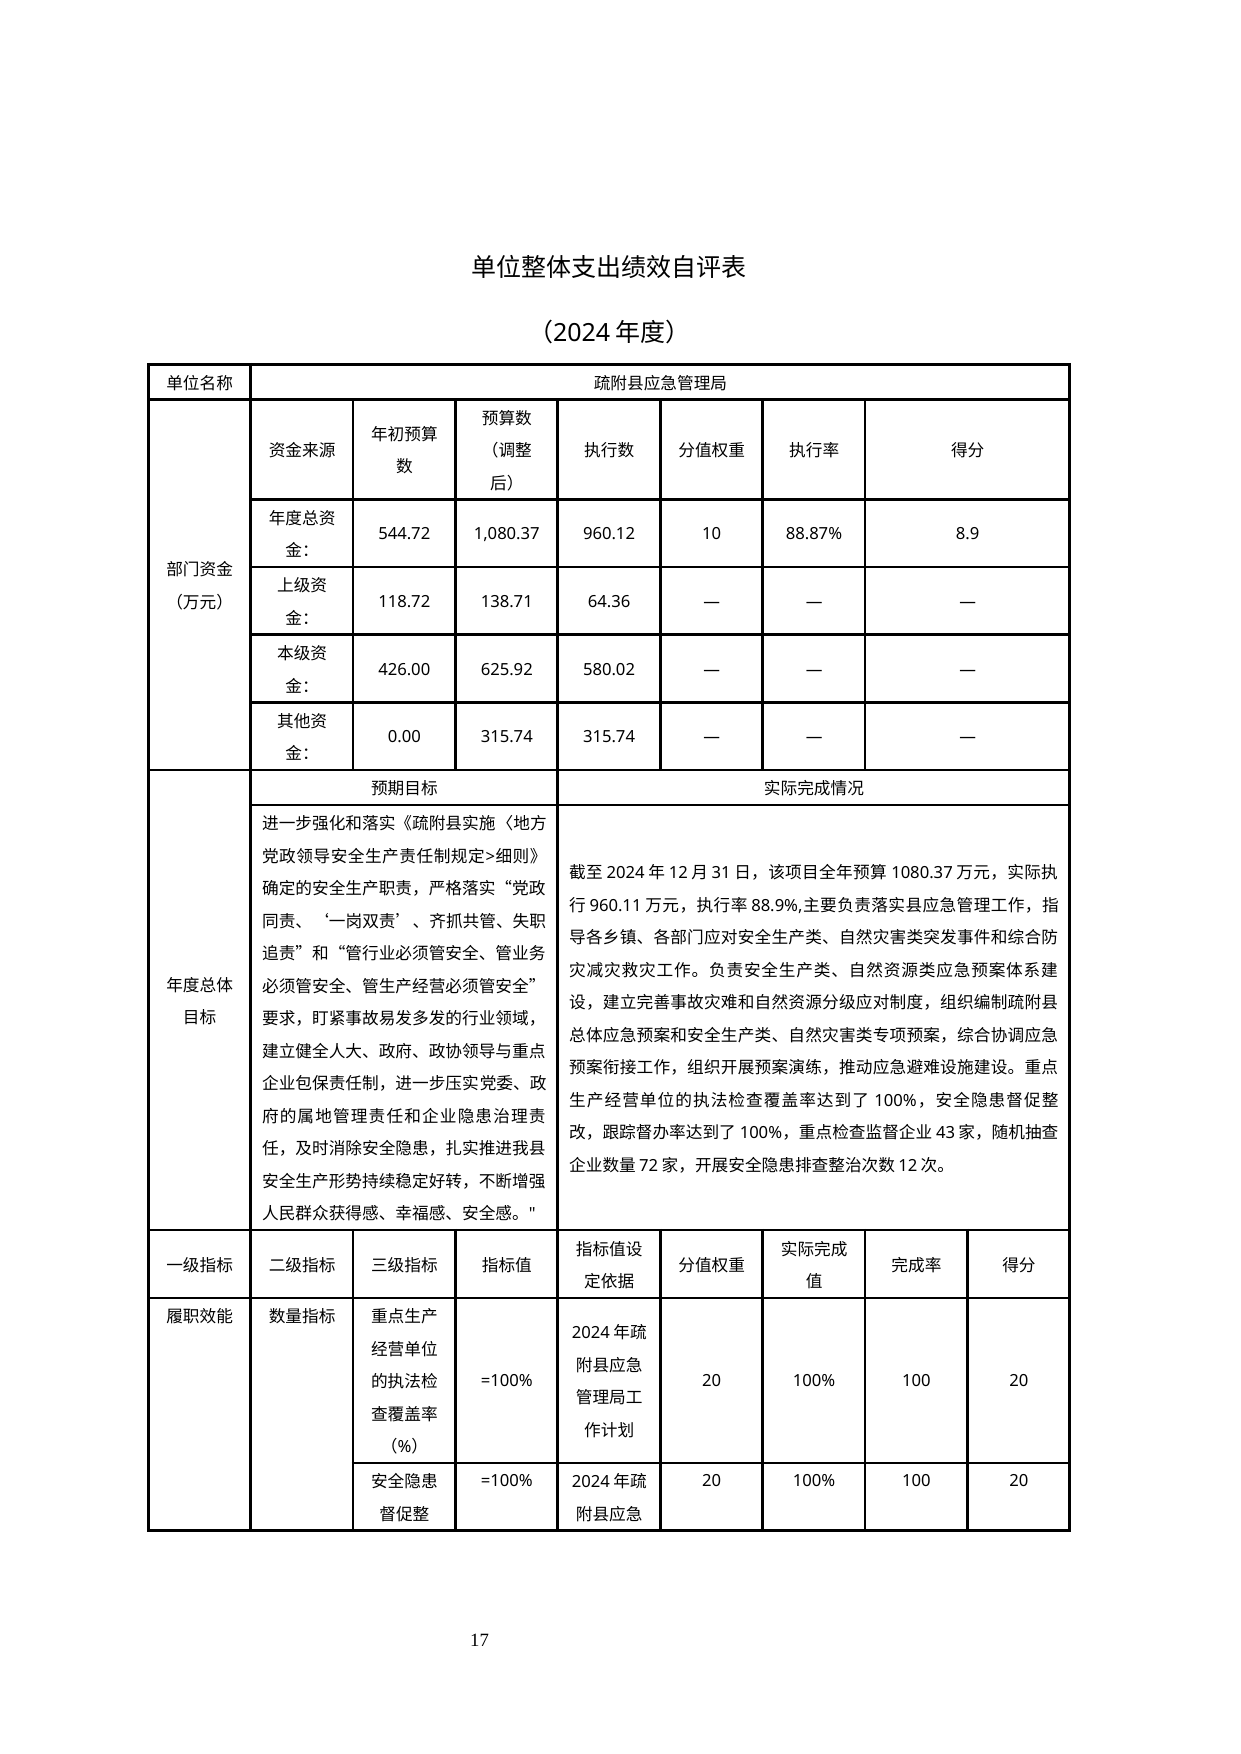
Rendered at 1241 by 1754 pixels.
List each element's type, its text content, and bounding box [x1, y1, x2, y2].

table_cell — [662, 568, 761, 633]
table_cell — [866, 704, 1068, 768]
table_cell 315.74 [559, 704, 659, 768]
table_cell 指标值 [457, 1231, 556, 1296]
table_cell — [866, 636, 1068, 701]
table_cell 315.74 [457, 704, 556, 768]
table_cell 安全隐患督促整改，跟踪督办率（%） [354, 1464, 454, 1529]
table_cell — [764, 568, 864, 633]
table_cell 分值权重 [662, 1231, 761, 1296]
table_cell 0.00 [354, 704, 454, 768]
table_cell 数量指标 [252, 1299, 352, 1529]
table_cell 20 [969, 1464, 1068, 1529]
table_cell 年度总资金： [252, 501, 352, 566]
table_cell =100% [457, 1464, 556, 1529]
table_cell 疏附县应急管理局 [252, 366, 1068, 398]
table_header 单位整体支出绩效自评表 [148, 233, 1070, 298]
table_cell 年初预算数 [354, 401, 454, 498]
table_cell 上级资金： [252, 568, 352, 633]
table_cell 执行数 [559, 401, 659, 498]
table_cell 426.00 [354, 636, 454, 701]
table_cell 预期目标 [252, 771, 556, 804]
table_cell — [866, 568, 1068, 633]
table_cell 100% [764, 1464, 864, 1529]
table_cell 预算数（调整后） [457, 401, 556, 498]
table_cell 8.9 [866, 501, 1068, 566]
table_cell 进一步强化和落实《疏附县实施〈地方党政领导安全生产责任制规定>细则》确定的安全生产职责，严格落实“党政同责、‘一岗双责’、齐抓共管、失职追责”和“管行业必须管安全、管业务必须管安全、管生产经营必须管安全”要求，盯紧事故易发多发的行业领域，建立健全人大、政府、政协领导与重点企业包保责任制，进一步压实党委、政府的属地管理责任和企业隐患治理责任，及时消除安全隐患，扎实推进我县安全生产形势持续稳定好转，不断增强人民群众获得感、幸福感、安全感。" [252, 806, 556, 1229]
table_cell 指标值设定依据 [559, 1231, 659, 1296]
table_cell — [764, 704, 864, 768]
table_cell 实际完成情况 [559, 771, 1068, 804]
table_cell 年度总体目标 [150, 771, 249, 1229]
table_cell 分值权重 [662, 401, 761, 498]
table_cell 单位名称 [150, 366, 249, 398]
table_cell 580.02 [559, 636, 659, 701]
table_cell 得分 [866, 401, 1068, 498]
table_cell 履职效能 [150, 1299, 249, 1529]
table_cell 2024年疏附县应急管理局工作计划 [559, 1464, 659, 1529]
table_cell 100 [866, 1299, 966, 1461]
table_cell 其他资金： [252, 704, 352, 768]
table_cell 100% [764, 1299, 864, 1461]
table_cell 部门资金（万元） [150, 401, 249, 768]
table_cell 20 [969, 1299, 1068, 1461]
table_cell 544.72 [354, 501, 454, 566]
table_cell 一级指标 [150, 1231, 249, 1296]
table_cell 二级指标 [252, 1231, 352, 1296]
table_cell 100 [866, 1464, 966, 1529]
table_cell 20 [662, 1464, 761, 1529]
table_cell 实际完成值 [764, 1231, 864, 1296]
table_cell — [662, 704, 761, 768]
table_cell （2024年度） [148, 298, 1070, 363]
table_cell =100% [457, 1299, 556, 1461]
table_cell 625.92 [457, 636, 556, 701]
table_cell 本级资金： [252, 636, 352, 701]
table_cell 重点生产经营单位的执法检查覆盖率（%） [354, 1299, 454, 1461]
table_cell 2024年疏附县应急管理局工作计划 [559, 1299, 659, 1461]
table_cell 完成率 [866, 1231, 966, 1296]
table_cell 118.72 [354, 568, 454, 633]
table_cell 10 [662, 501, 761, 566]
table_cell 20 [662, 1299, 761, 1461]
table_cell — [662, 636, 761, 701]
table_cell 88.87% [764, 501, 864, 566]
table_cell 资金来源 [252, 401, 352, 498]
table_cell 执行率 [764, 401, 864, 498]
table_cell 960.12 [559, 501, 659, 566]
table_cell 64.36 [559, 568, 659, 633]
table_cell 138.71 [457, 568, 556, 633]
table_cell 三级指标 [354, 1231, 454, 1296]
table_cell 截至2024年12月31日，该项目全年预算1080.37万元，实际执行960.11万元，执行率88.9%,主要负责落实县应急管理工作，指导各乡镇、各部门应对安全生产类、自然灾害类突发事件和综合防灾减灾救灾工作。负责安全生产类、自然资源类应急预案体系建设，建立完善事故灾难和自然资源分级应对制度，组织编制疏附县总体应急预案和安全生产类、自然灾害类专项预案，综合协调应急预案衔接工作，组织开展预案演练，推动应急避难设施建设。重点生产经营单位的执法检查覆盖率达到了100%，安全隐患督促整改，跟踪督办率达到了100%，重点检查监督企业43家，随机抽查企业数量72家，开展安全隐患排查整治次数12次。 [559, 806, 1068, 1229]
table_cell 得分 [969, 1231, 1068, 1296]
table_cell 1,080.37 [457, 501, 556, 566]
table_cell — [764, 636, 864, 701]
